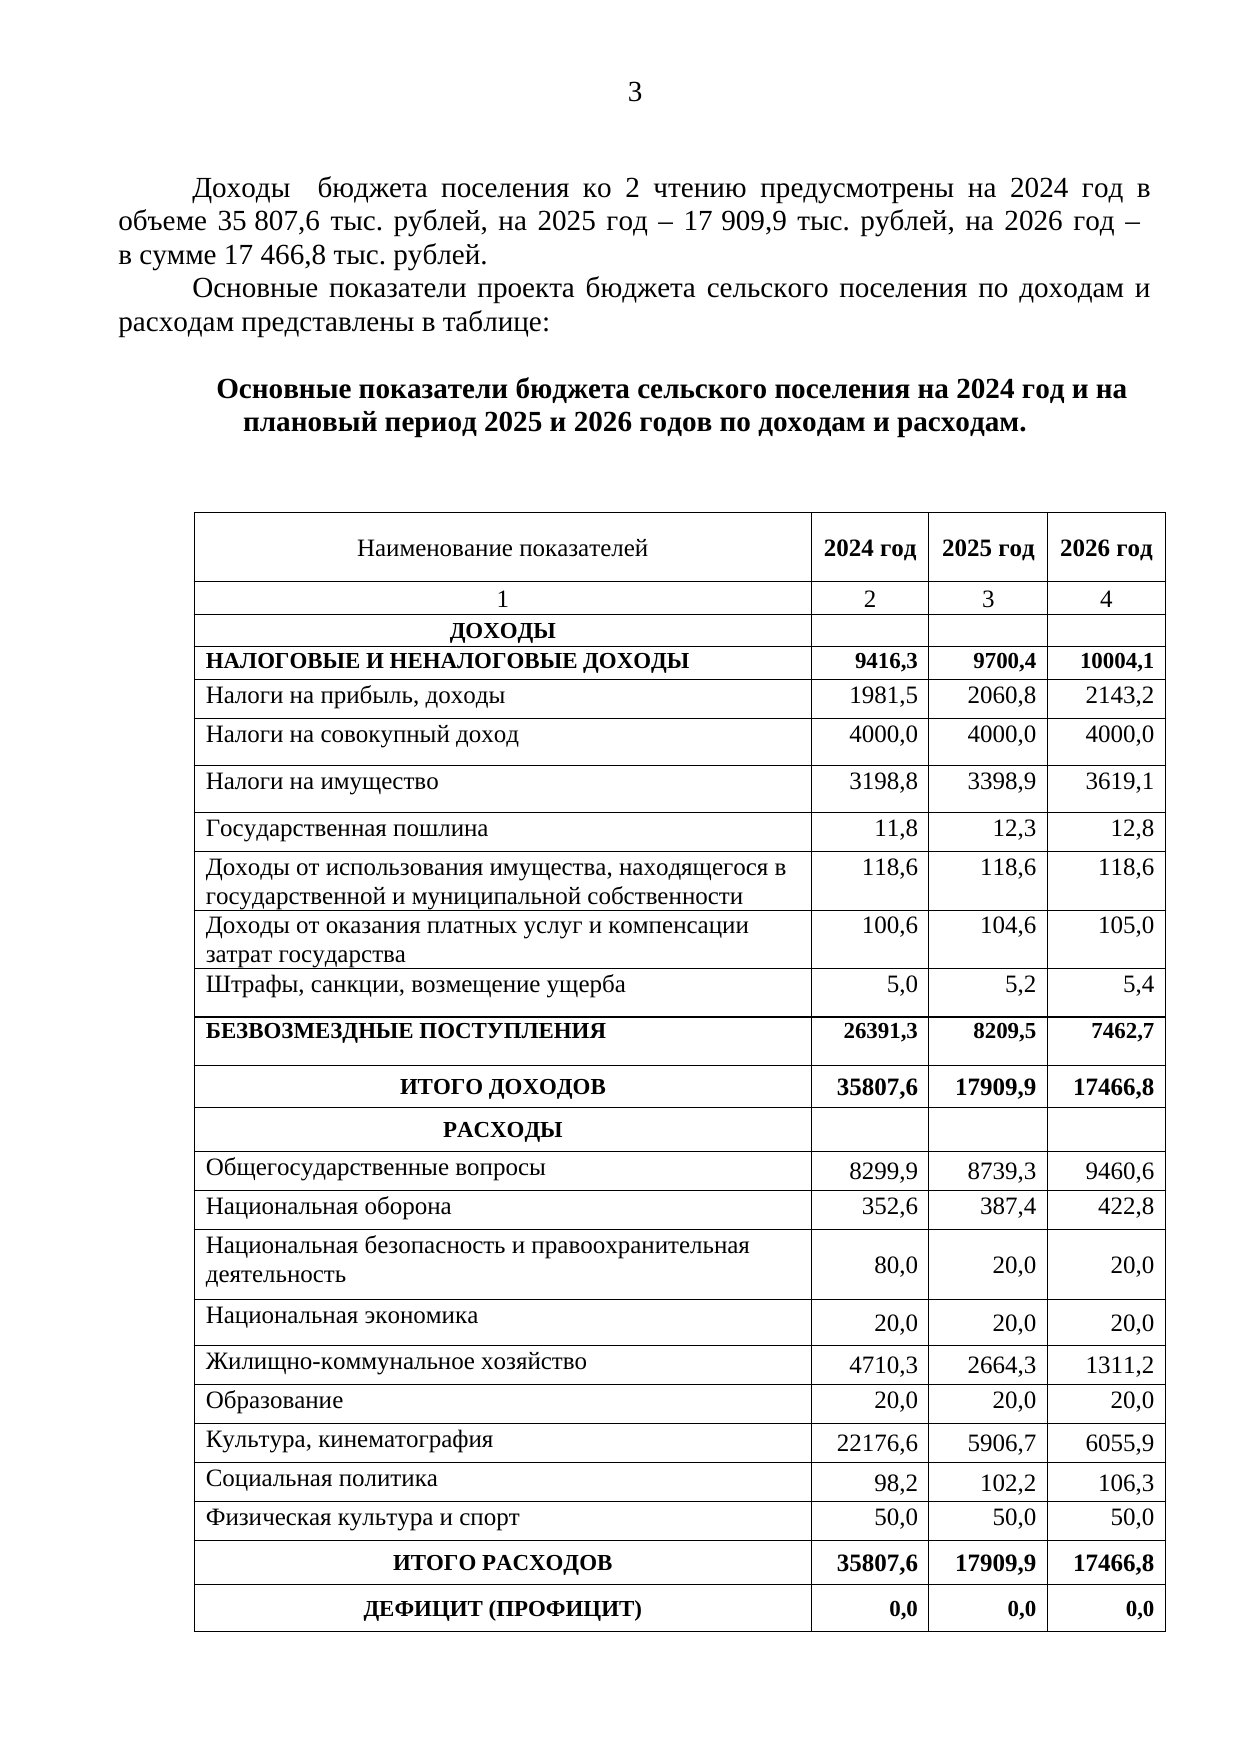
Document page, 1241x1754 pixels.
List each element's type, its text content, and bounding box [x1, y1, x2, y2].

table_cell Налоги на прибыль, доходы [195, 680, 811, 718]
text Основные показатели бюджета сельского поселения на 2024 год и на плановый период 2025 и 2026 годов по доходам и расходам. [118, 371, 1152, 438]
table_cell Налоги на совокупный доход [195, 719, 811, 765]
table_cell 387,4 [929, 1191, 1047, 1229]
table_cell 12,3 [929, 813, 1047, 851]
table_cell 20,0 [929, 1230, 1047, 1299]
table_cell 4000,0 [1048, 719, 1165, 765]
table_cell 118,6 [1048, 852, 1165, 909]
table_cell 1 [195, 582, 811, 614]
table_cell Жилищно-коммунальное хозяйство [195, 1346, 811, 1384]
table_cell 35807,6 [812, 1541, 928, 1584]
table_cell 9700,4 [929, 647, 1047, 679]
table_header 2025 год [929, 513, 1047, 581]
table_cell 98,2 [812, 1463, 928, 1501]
table_cell 3 [929, 582, 1047, 614]
table_cell [812, 1108, 928, 1151]
table_header 2024 год [812, 513, 928, 581]
table_cell 4000,0 [812, 719, 928, 765]
table_cell Штрафы, санкции, возмещение ущерба [195, 969, 811, 1016]
table_cell [929, 615, 1047, 646]
table_cell 8209,5 [929, 1018, 1047, 1065]
table_cell 6055,9 [1048, 1424, 1165, 1462]
table_cell 102,2 [929, 1463, 1047, 1501]
table_cell ДОХОДЫ [195, 615, 811, 646]
table_cell 80,0 [812, 1230, 928, 1299]
table_cell 50,0 [812, 1502, 928, 1540]
text Доходы бюджета поселения ко 2 чтению предусмотрены на 2024 год в объеме 35 807,6 тыс. рублей, на 2025 год – 17 909,9 тыс. рублей, на 2026 год – в сумме 17 466,8 тыс. рублей. [118, 170, 1152, 270]
table_cell 20,0 [1048, 1385, 1165, 1423]
table_cell Национальная безопасность и правоохранительная деятельность [195, 1230, 811, 1299]
table_cell РАСХОДЫ [195, 1108, 811, 1151]
table_cell 3198,8 [812, 766, 928, 812]
table_cell 5,4 [1048, 969, 1165, 1016]
table_cell НАЛОГОВЫЕ И НЕНАЛОГОВЫЕ ДОХОДЫ [195, 647, 811, 679]
table_cell [812, 615, 928, 646]
table_cell 8739,3 [929, 1152, 1047, 1190]
table_cell 17909,9 [929, 1541, 1047, 1584]
table_cell 3619,1 [1048, 766, 1165, 812]
table_cell 0,0 [1048, 1585, 1165, 1631]
table_cell 35807,6 [812, 1066, 928, 1107]
table_cell Доходы от использования имущества, находящегося в государственной и муниципальной собственности [195, 852, 811, 909]
table_cell ИТОГО РАСХОДОВ [195, 1541, 811, 1584]
table_cell Национальная оборона [195, 1191, 811, 1229]
table_cell 20,0 [1048, 1230, 1165, 1299]
table_header 2026 год [1048, 513, 1165, 581]
table_cell Государственная пошлина [195, 813, 811, 851]
table_cell Общегосударственные вопросы [195, 1152, 811, 1190]
table_cell 422,8 [1048, 1191, 1165, 1229]
table_cell 7462,7 [1048, 1018, 1165, 1065]
table_cell 1311,2 [1048, 1346, 1165, 1384]
table_cell 11,8 [812, 813, 928, 851]
table_cell 9460,6 [1048, 1152, 1165, 1190]
table_cell 26391,3 [812, 1018, 928, 1065]
table_cell [1048, 1108, 1165, 1151]
table_cell 118,6 [812, 852, 928, 909]
table_cell [929, 1108, 1047, 1151]
table_cell 9416,3 [812, 647, 928, 679]
table_cell 100,6 [812, 911, 928, 968]
table_cell [1048, 615, 1165, 646]
table_cell 2143,2 [1048, 680, 1165, 718]
table_cell 17909,9 [929, 1066, 1047, 1107]
table_cell 105,0 [1048, 911, 1165, 968]
table_cell 4710,3 [812, 1346, 928, 1384]
text Основные показатели проекта бюджета сельского поселения по доходам и расходам представлены в таблице: [118, 270, 1152, 337]
table_cell Физическая культура и спорт [195, 1502, 811, 1540]
table_cell 12,8 [1048, 813, 1165, 851]
table_cell Социальная политика [195, 1463, 811, 1501]
table_cell 0,0 [929, 1585, 1047, 1631]
table_cell 3398,9 [929, 766, 1047, 812]
table_cell ДЕФИЦИТ (ПРОФИЦИТ) [195, 1585, 811, 1631]
table_header Наименование показателей [195, 513, 811, 581]
table_cell 50,0 [1048, 1502, 1165, 1540]
table_cell Культура, кинематография [195, 1424, 811, 1462]
table_cell 4 [1048, 582, 1165, 614]
table_cell Образование [195, 1385, 811, 1423]
table_cell Национальная экономика [195, 1300, 811, 1345]
table_cell 2060,8 [929, 680, 1047, 718]
table_cell 20,0 [929, 1385, 1047, 1423]
table_cell 17466,8 [1048, 1541, 1165, 1584]
table_cell 20,0 [1048, 1300, 1165, 1345]
table_cell 20,0 [929, 1300, 1047, 1345]
table_cell 2 [812, 582, 928, 614]
table_cell 118,6 [929, 852, 1047, 909]
table_cell 1981,5 [812, 680, 928, 718]
table_cell 20,0 [812, 1385, 928, 1423]
table_cell ИТОГО ДОХОДОВ [195, 1066, 811, 1107]
table_cell 4000,0 [929, 719, 1047, 765]
table_cell 5,0 [812, 969, 928, 1016]
table_cell 5906,7 [929, 1424, 1047, 1462]
table_cell 22176,6 [812, 1424, 928, 1462]
table_cell 17466,8 [1048, 1066, 1165, 1107]
table_cell 352,6 [812, 1191, 928, 1229]
table_cell 8299,9 [812, 1152, 928, 1190]
table_cell 106,3 [1048, 1463, 1165, 1501]
table_cell Налоги на имущество [195, 766, 811, 812]
table_cell 5,2 [929, 969, 1047, 1016]
table_cell 104,6 [929, 911, 1047, 968]
table_cell 20,0 [812, 1300, 928, 1345]
table_cell 0,0 [812, 1585, 928, 1631]
table_cell 2664,3 [929, 1346, 1047, 1384]
table_cell 50,0 [929, 1502, 1047, 1540]
table_cell 10004,1 [1048, 647, 1165, 679]
table_cell Доходы от оказания платных услуг и компенсации затрат государства [195, 911, 811, 968]
table_cell БЕЗВОЗМЕЗДНЫЕ ПОСТУПЛЕНИЯ [195, 1018, 811, 1065]
